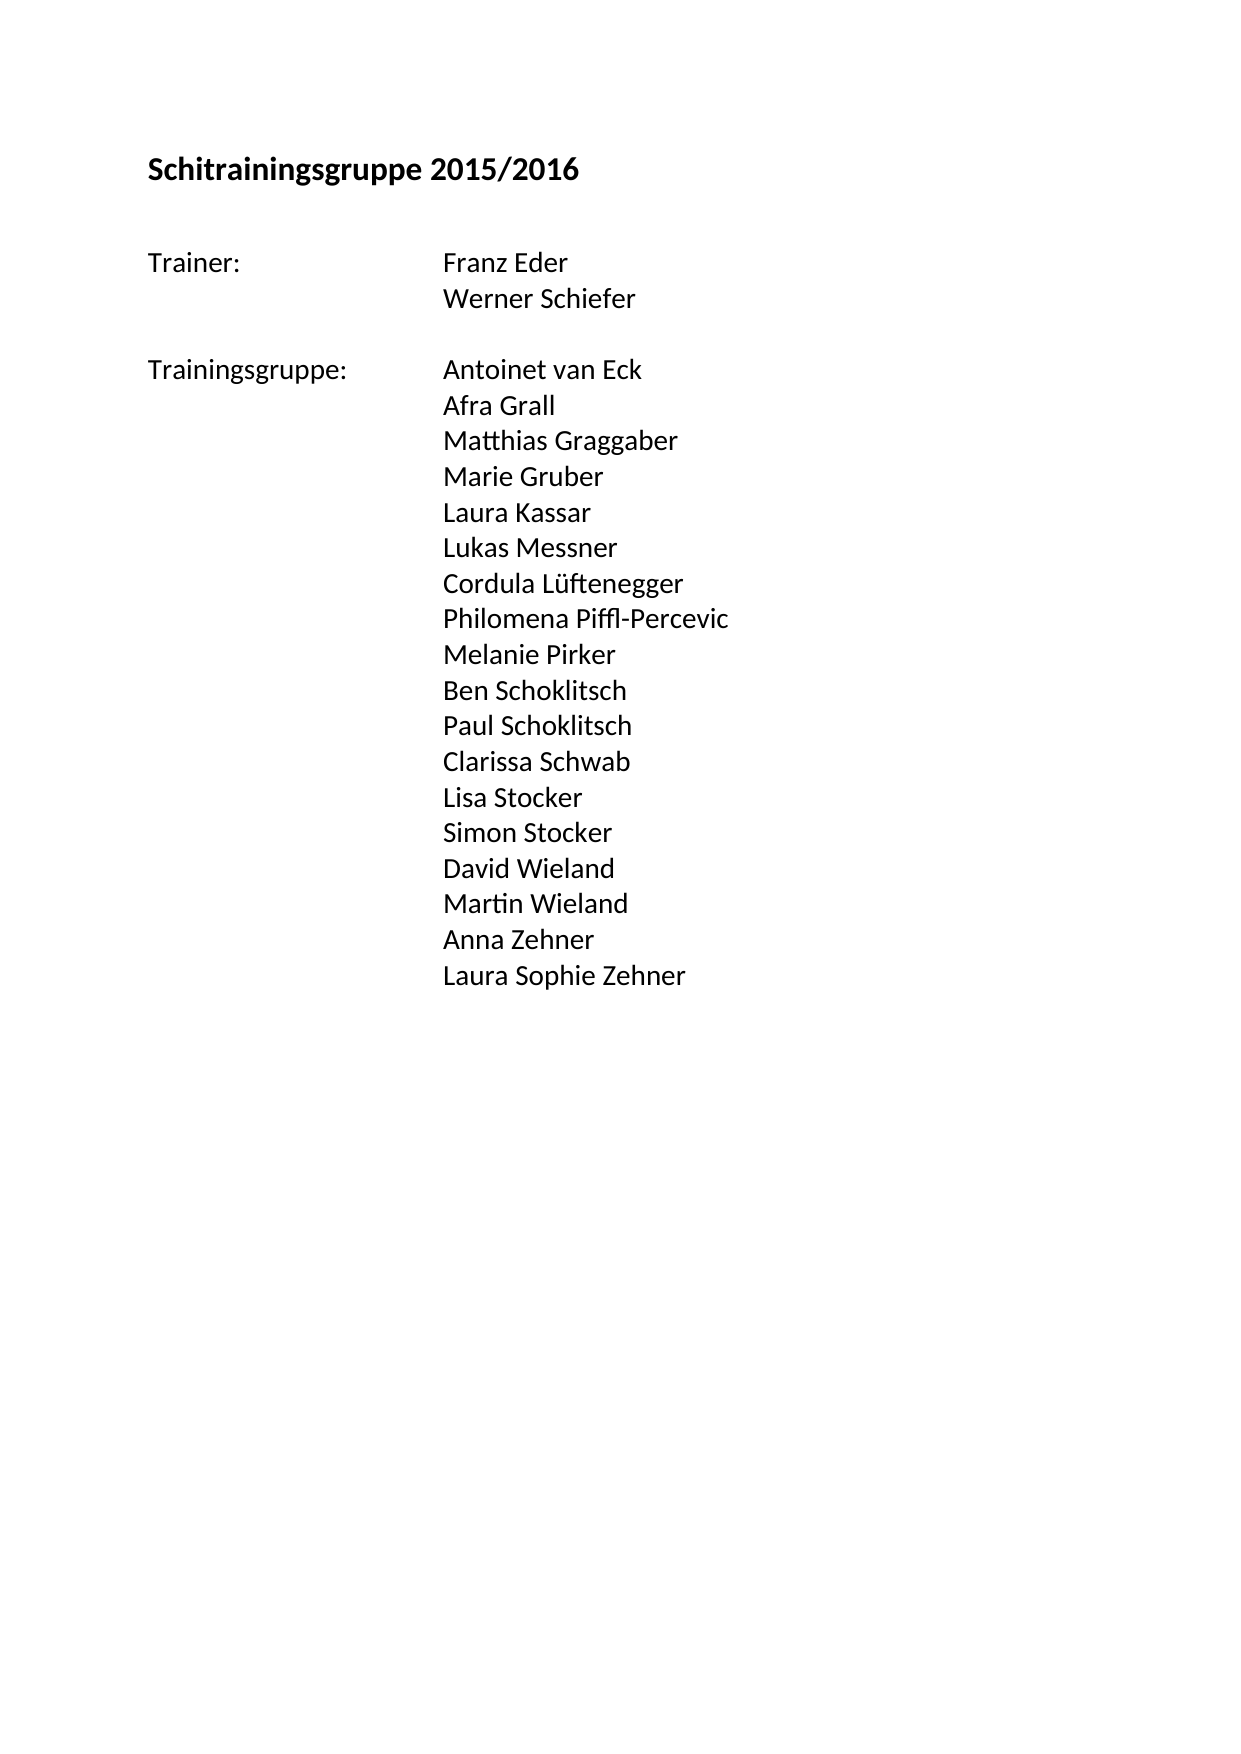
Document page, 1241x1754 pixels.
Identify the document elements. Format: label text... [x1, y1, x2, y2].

text Trainer: Franz Eder [148, 244, 1093, 280]
text Melanie Pirker [148, 636, 1093, 672]
text Laura Sophie Zehner [148, 957, 1093, 992]
text Lisa Stocker [148, 779, 1093, 814]
text Philomena Piffl-Percevic [148, 601, 1093, 636]
text Afra Grall [148, 387, 1093, 422]
text Marie Gruber [148, 458, 1093, 494]
text Ben Schoklitsch [148, 672, 1093, 707]
text Simon Stocker [148, 814, 1093, 850]
text Werner Schiefer [148, 280, 1093, 316]
text Anna Zehner [148, 921, 1093, 957]
text Trainingsgruppe: Antoinet van Eck [148, 351, 1093, 387]
text Paul Schoklitsch [148, 707, 1093, 743]
text Lukas Messner [148, 529, 1093, 565]
text Cordula Lüftenegger [148, 565, 1093, 601]
text Matthias Graggaber [148, 422, 1093, 458]
text Martin Wieland [148, 886, 1093, 921]
text Laura Kassar [148, 494, 1093, 529]
text Schitrainingsgruppe 2015/2016 [148, 148, 1093, 188]
text David Wieland [148, 850, 1093, 886]
text Clarissa Schwab [148, 743, 1093, 779]
